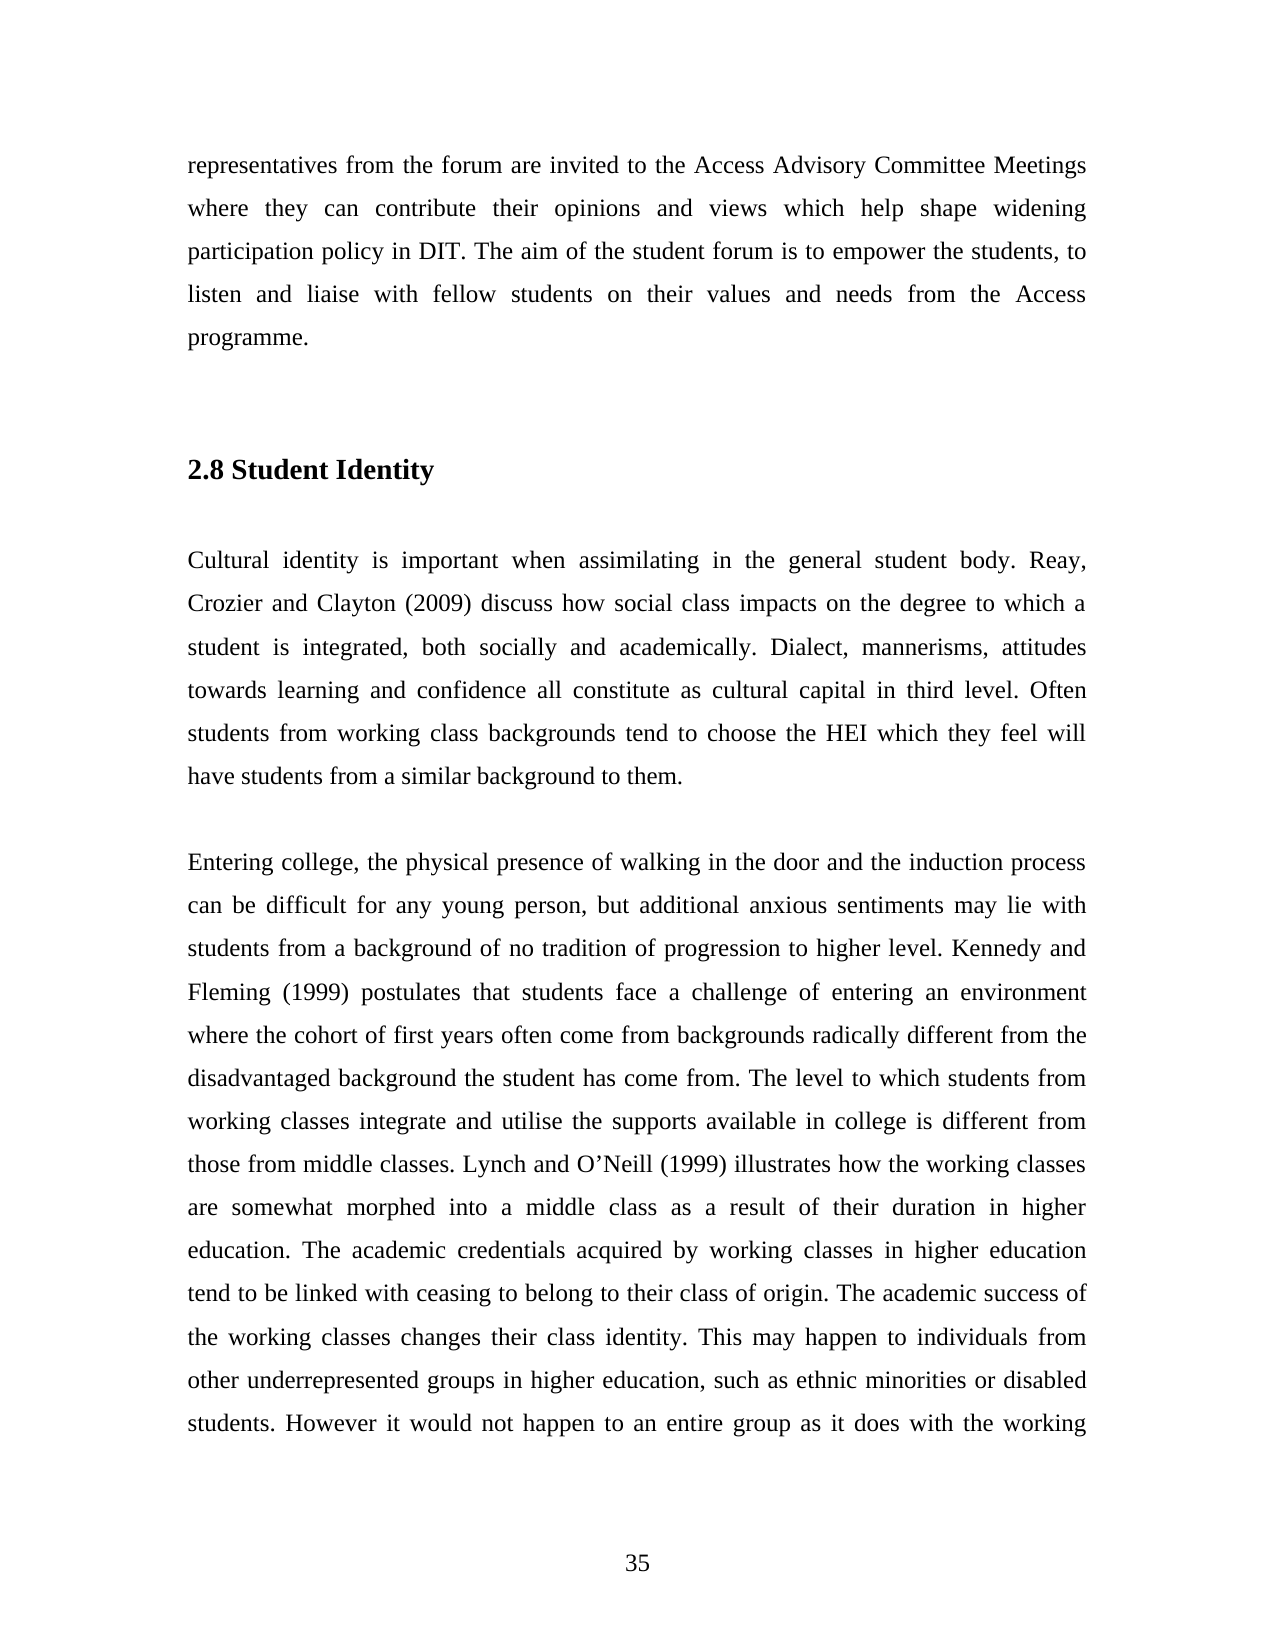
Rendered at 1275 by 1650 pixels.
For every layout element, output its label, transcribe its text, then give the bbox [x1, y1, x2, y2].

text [187, 847, 1087, 1437]
text 2.8 Student Identity [187, 452, 1087, 485]
text Cultural identity is important when assimilating in the general student body. Reay, Crozier and Clayton (2009) discuss how social class impacts on the degree to which a student is integrated, both socially and academically. Dialect, mannerisms, attitudes towards learning and confidence all constitute as cultural capital in third level. Often students from working class backgrounds tend to choose the HEI which they feel will have students from a similar background to them. [187, 545, 1087, 790]
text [187, 150, 1087, 351]
